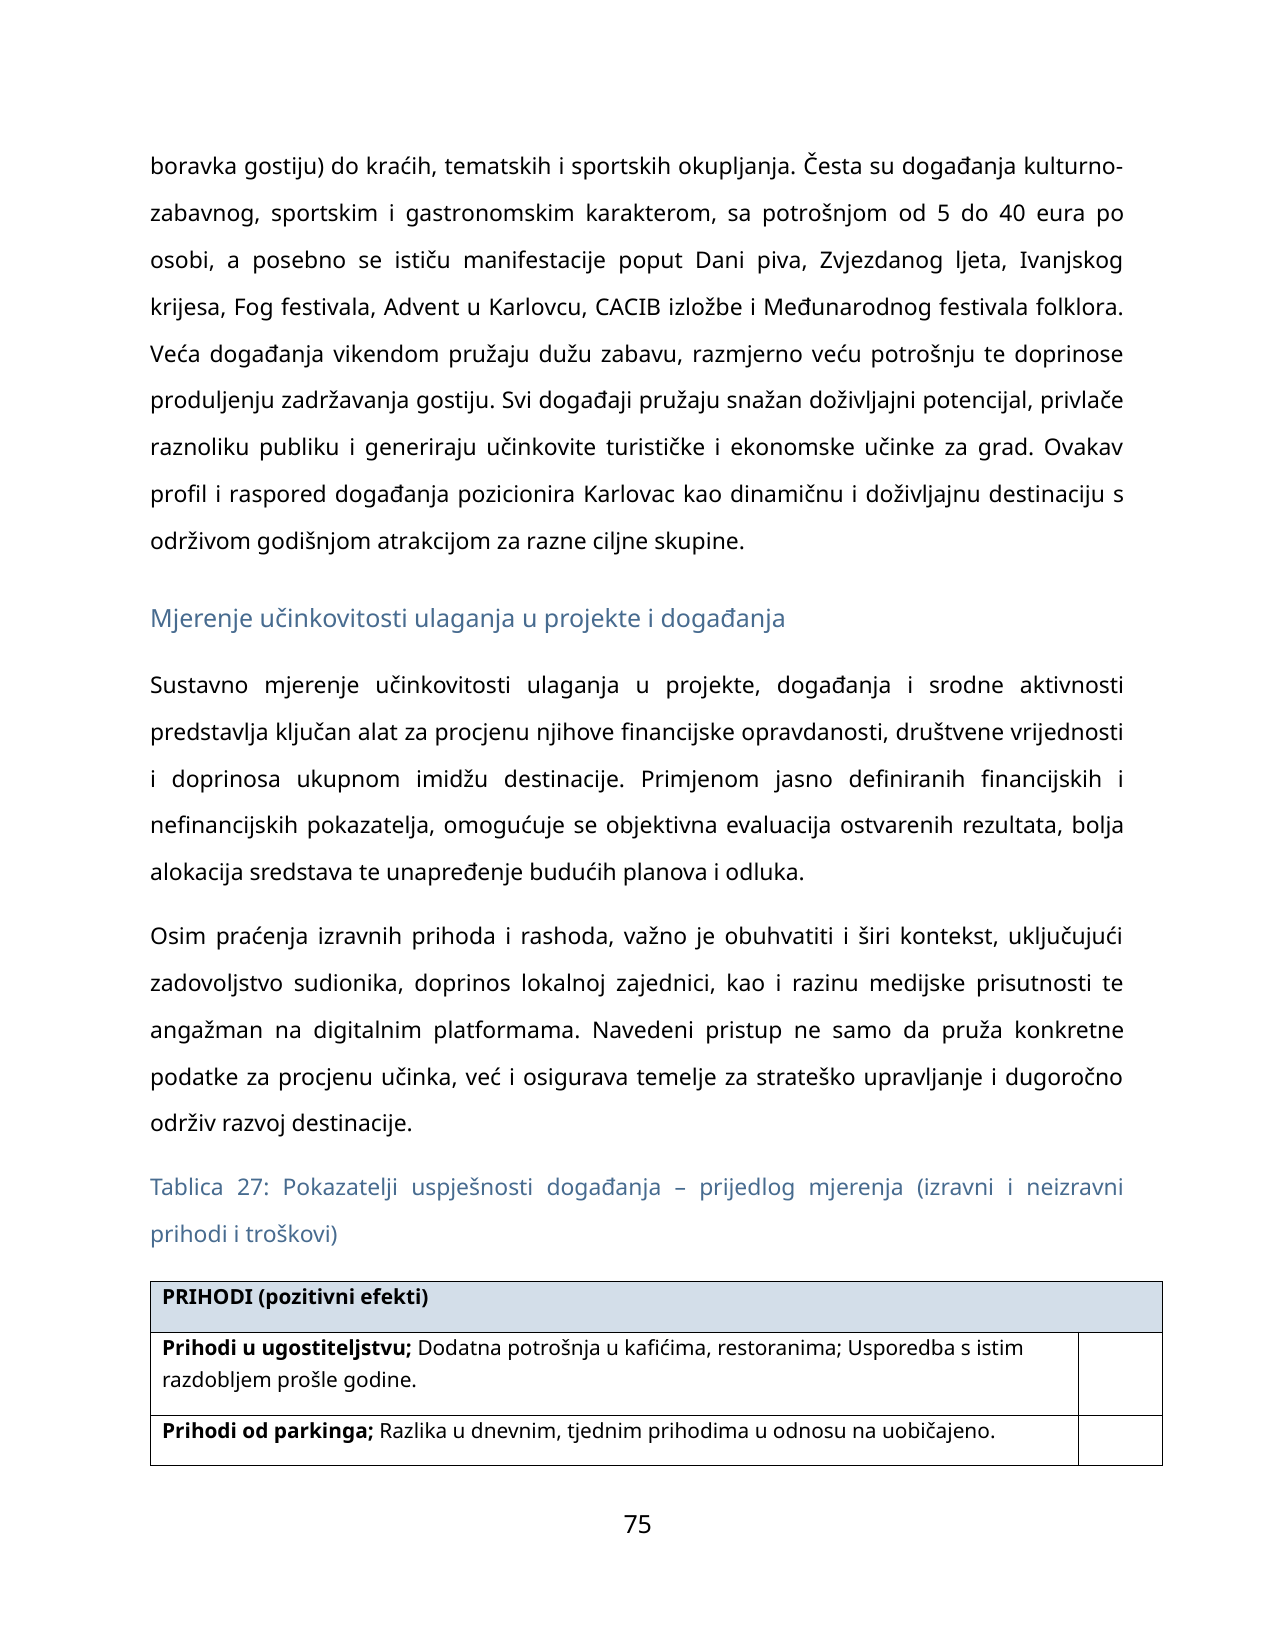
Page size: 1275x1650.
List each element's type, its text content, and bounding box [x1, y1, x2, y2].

text Sustavno mjerenje učinkovitosti ulaganja u projekte, događanja i srodne aktivnosti predstavlja ključan alat za procjenu njihove financijske opravdanosti, društvene vrijednosti i doprinosa ukupnom imidžu destinacije. Primjenom jasno definiranih financijskih i nefinancijskih pokazatelja, omogućuje se objektivna evaluacija ostvarenih rezultata, bolja alokacija sredstava te unapređenje budućih planova i odluka. [150, 669, 1125, 887]
table_cell [1079, 1416, 1162, 1465]
table_cell Prihodi od parkinga; Razlika u dnevnim, tjednim prihodima u odnosu na uobičajeno. [151, 1416, 1078, 1465]
table_cell [1079, 1333, 1162, 1415]
text Mjerenje učinkovitosti ulaganja u projekte i događanja [150, 601, 1125, 635]
table_header PRIHODI (pozitivni efekti) [151, 1282, 1162, 1332]
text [150, 150, 1125, 556]
text Tablica 27: Pokazatelji uspješnosti događanja – prijedlog mjerenja (izravni i neizravni prihodi i troškovi) [150, 1171, 1125, 1249]
text Osim praćenja izravnih prihoda i rashoda, važno je obuhvatiti i širi kontekst, uključujući zadovoljstvo sudionika, doprinos lokalnoj zajednici, kao i razinu medijske prisutnosti te angažman na digitalnim platformama. Navedeni pristup ne samo da pruža konkretne podatke za procjenu učinka, već i osigurava temelje za strateško upravljanje i dugoročno održiv razvoj destinacije. [150, 920, 1125, 1138]
table_cell Prihodi u ugostiteljstvu; Dodatna potrošnja u kafićima, restoranima; Usporedba s istim razdobljem prošle godine. [151, 1333, 1078, 1415]
